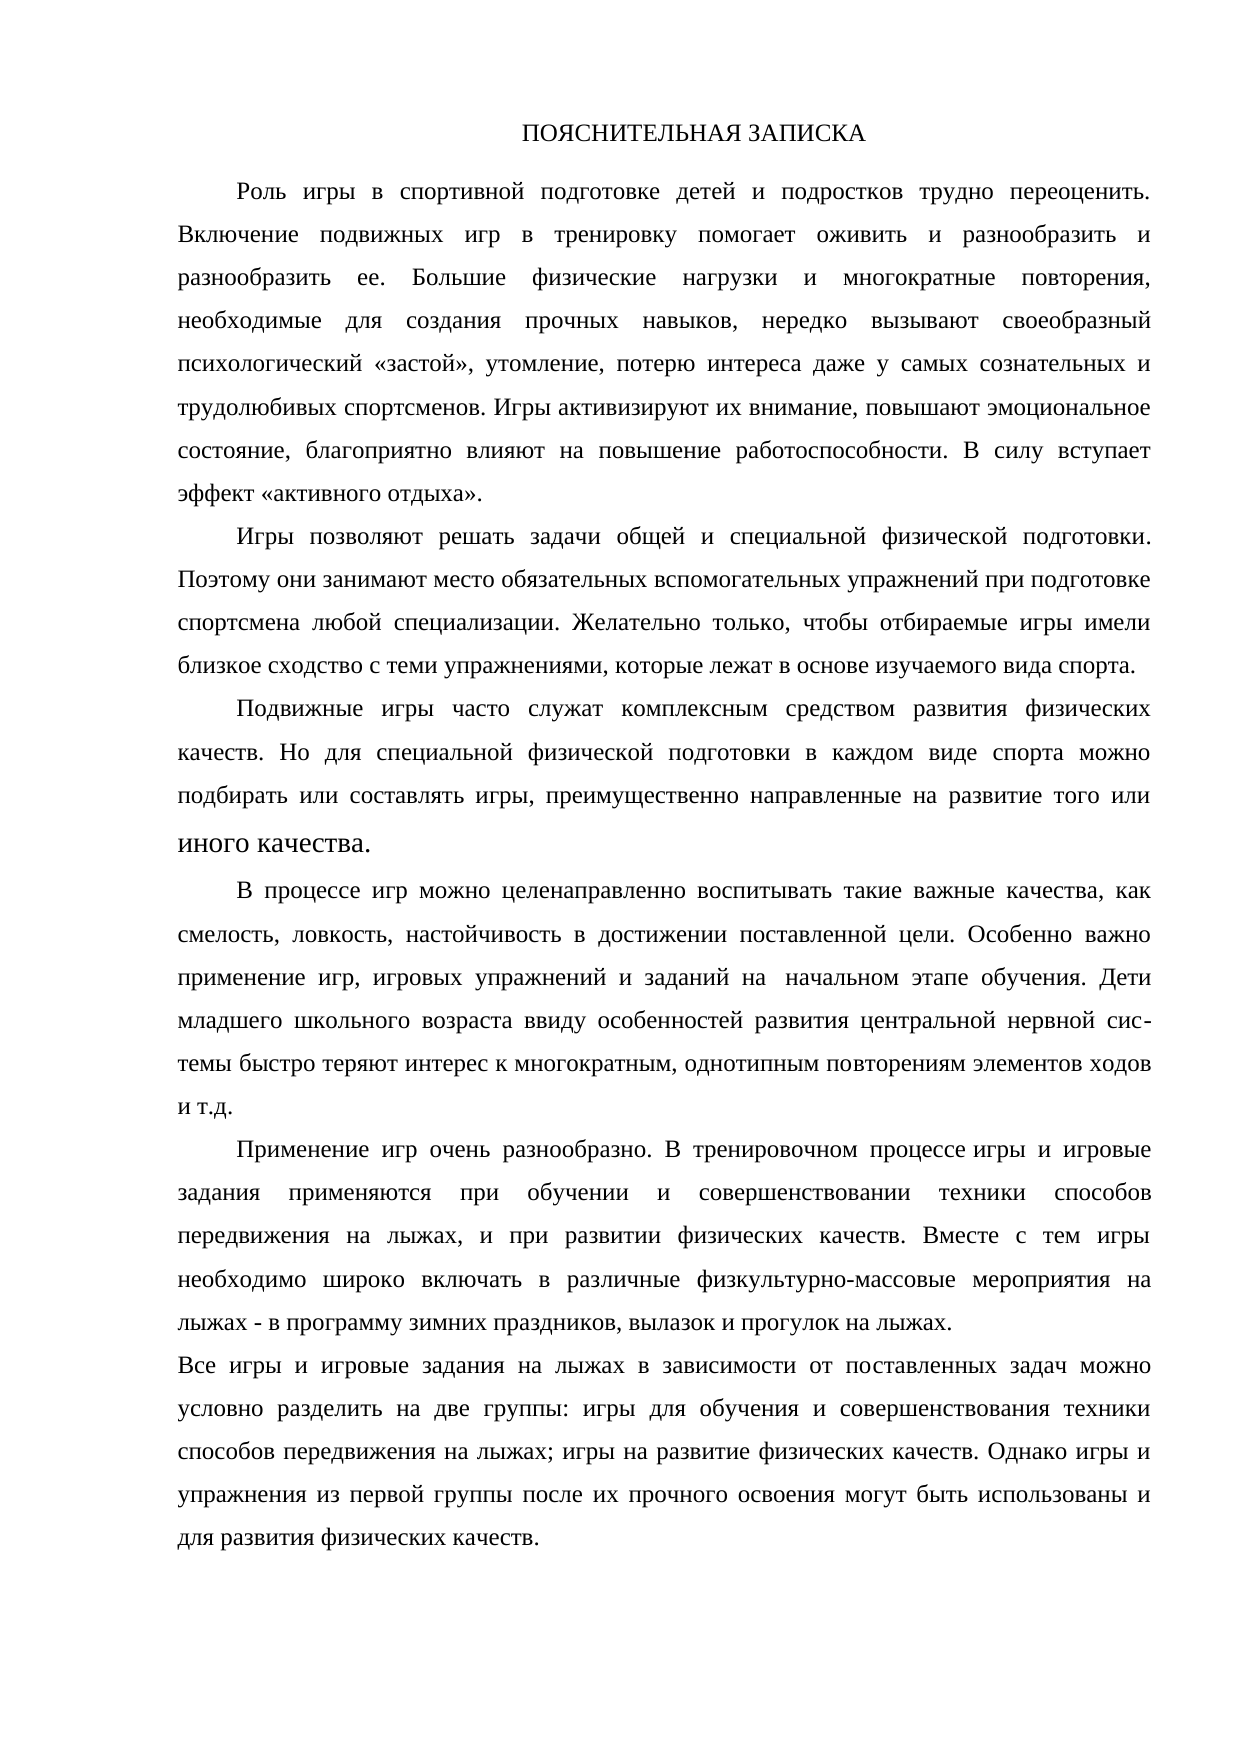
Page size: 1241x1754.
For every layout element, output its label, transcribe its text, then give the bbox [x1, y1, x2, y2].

text ПОЯСНИТЕЛЬНАЯ ЗАПИСКА [177, 118, 1152, 147]
text Роль игры в спортивной подготовке детей и подростков трудно переоценить. Включение подвижных игр в тренировку помогает оживить и разнообразить и разнообразить ее. Большие физические нагрузки и многократные повторения, необходимые для создания прочных навыков, нередко вызывают своеобразный психологический «застой», утомление, потерю интереса даже у самых сознательных и трудолюбивых спортсменов. Игры активизируют их внимание, повышают эмоциональное состояние, благоприятно влияют на повышение работоспособности. В силу вступает эффект «активного отдыха». [177, 176, 1152, 507]
text Все игры и игровые задания на лыжах в зависимости от поставленных задач можно условно разделить на две группы: игры для обучения и совершенствования техники способов передвижения на лыжах; игры на развитие физических качеств. Однако игры и упражнения из первой группы после их прочного освоения могут быть использованы и для развития физических качеств. [177, 1350, 1152, 1551]
text Применение игр очень разнообразно. В тренировочном процессе игры и игровые задания применяются при обучении и совершенствовании техники способов передвижения на лыжах, и при развитии физических качеств. Вместе с тем игры необходимо широко включать в различные физкультурно-массовые мероприятия на лыжах - в программу зимних праздников, вылазок и прогулок на лыжах. [177, 1134, 1152, 1336]
text Подвижные игры часто служат комплексным средством развития физических качеств. Но для специальной физической подготовки в каждом виде спорта можно подбирать или составлять игры, преимущественно направленные на развитие того или иного качества. [177, 693, 1152, 859]
text Игры позволяют решать задачи общей и специальной физической подготовки. Поэтому они занимают место обязательных вспомогательных упражнений при подготовке спортсмена любой специализации. Желательно только, чтобы отбираемые игры имели близкое сходство с теми упражнениями, которые лежат в основе изучаемого вида спорта. [177, 521, 1152, 679]
text В процессе игр можно целенаправленно воспитывать такие важные качества, как смелость, ловкость, настойчивость в достижении поставленной цели. Особенно важно применение игр, игровых упражнений и заданий на начальном этапе обучения. Дети младшего школьного возраста ввиду особенностей развития центральной нервной системы быстро теряют интерес к многократным, однотипным повторениям элементов ходов и т.д. [177, 876, 1152, 1120]
